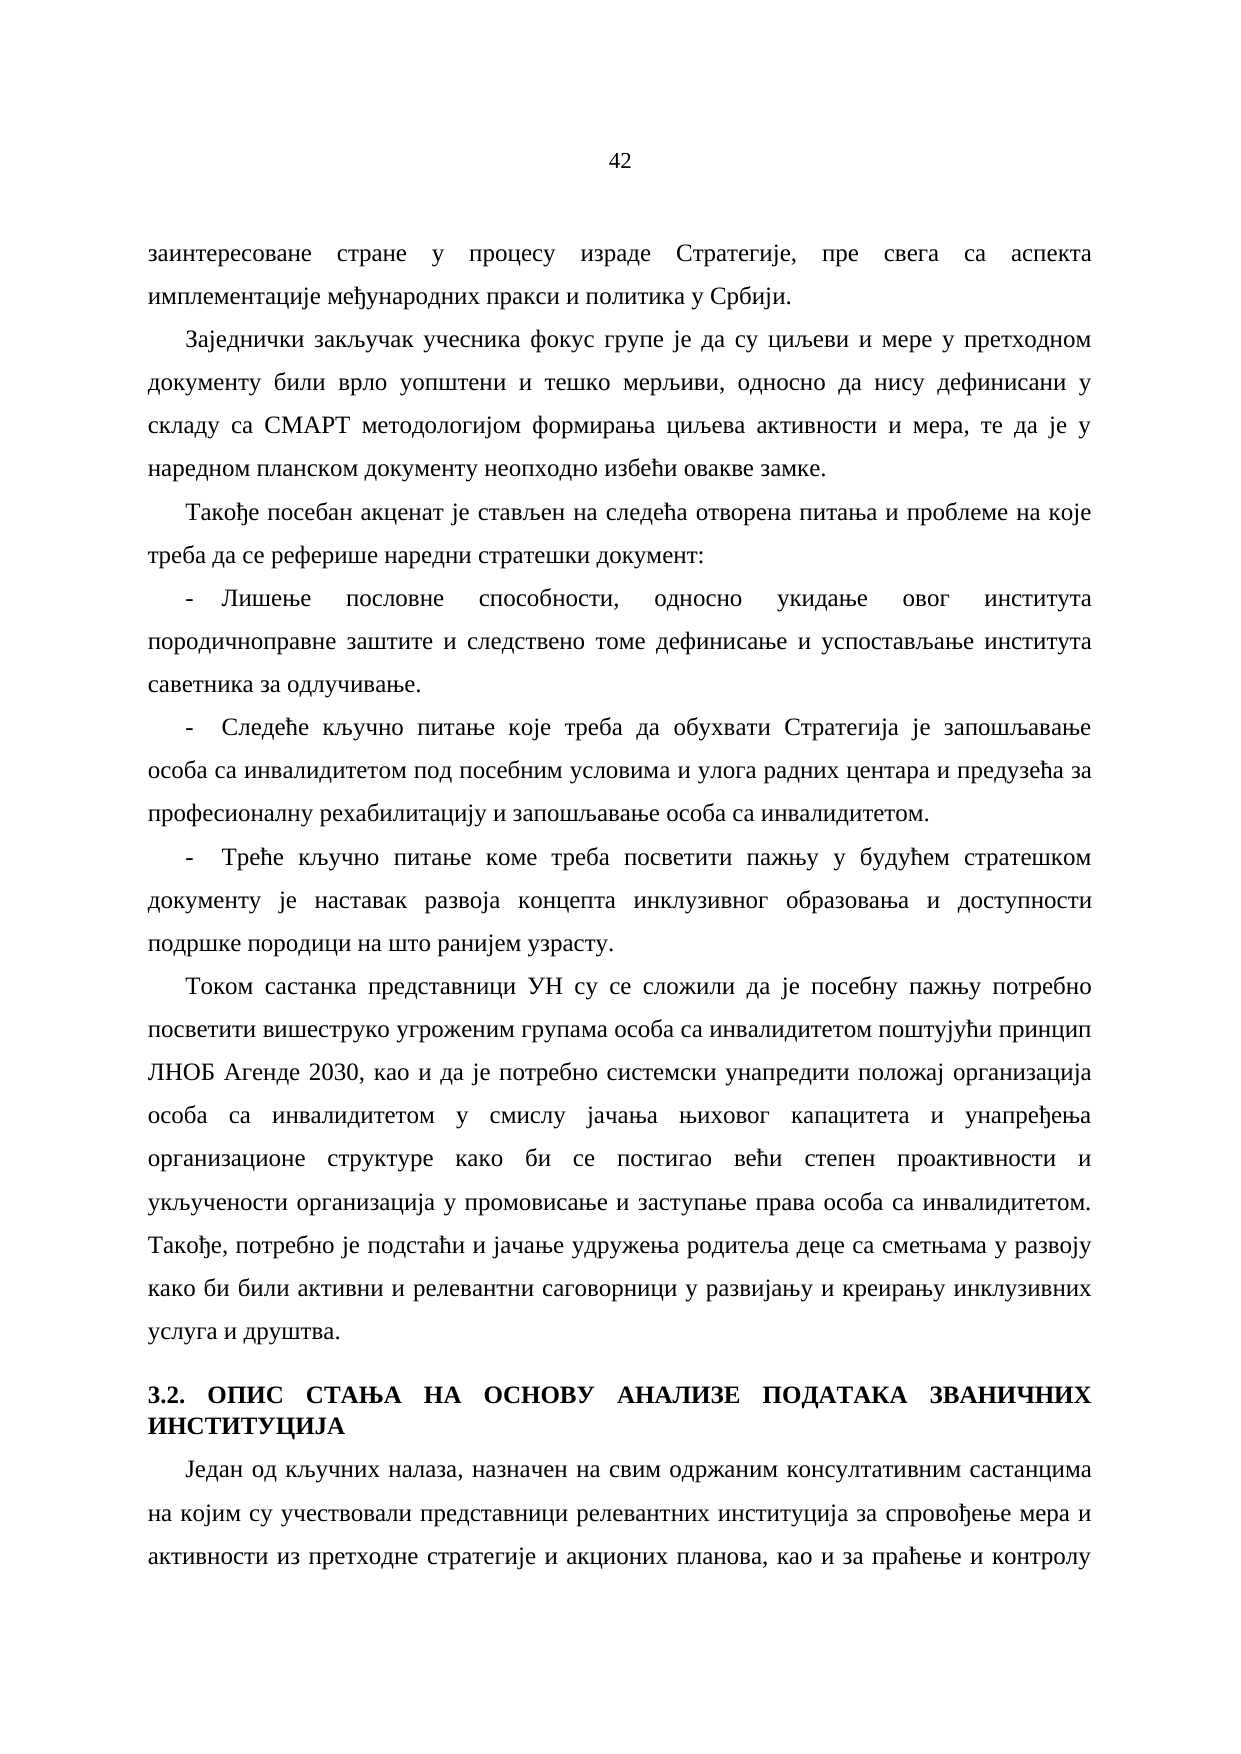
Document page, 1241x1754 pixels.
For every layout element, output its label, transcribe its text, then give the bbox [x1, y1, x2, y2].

text Такође посебан акценат је стављен на следећа отворена питања и проблеме на које треба да се реферише наредни стратешки документ: [148, 497, 1093, 568]
text Током састанка представници УН су се сложили да је посебну пажњу потребно посветити вишеструко угроженим групама особа са инвалидитетом поштујући принцип ЛНОБ Агенде 2030, као и да је потребно системски унапредити положај организација особа са инвалидитетом у смислу јачања њиховог капацитета и унапређења организационе структуре како би се постигао већи степен проактивности и укључености организација у промовисање и заступање права особа са инвалидитетом. Такође, потребно је подстаћи и јачање удружења родитеља деце са сметњама у развоју како би били активни и релевантни саговорници у развијању и креирању инклузивних услуга и друштва. [148, 971, 1093, 1345]
text - Лишење пословне способности, односно укидање овог института породичноправне заштите и следствено томе дефинисање и успостављање института саветника за одлучивање. [148, 583, 1093, 698]
text - Следеће кључно питање које треба да обухвати Стратегија је запошљавање особа са инвалидитетом под посебним условима и улога радних центара и предузећа за професионалну рехабилитацију и запошљавање особа са инвалидитетом. [148, 712, 1093, 827]
text Заједнички закључак учесника фокус групе је да су циљеви и мере у претходном документу били врло уопштени и тешко мерљиви, односно да нису дефинисани у складу са СМАРТ методологијом формирања циљева активности и мера, те да је у наредном планском документу неопходно избећи овакве замке. [148, 324, 1093, 482]
text - Треће кључно питање коме треба посветити пажњу у будућем стратешком документу је наставак развоја концепта инклузивног образовања и доступности подршке породици на што ранијем узрасту. [148, 842, 1093, 957]
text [148, 1454, 1093, 1569]
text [148, 238, 1093, 310]
subtitle 3.2. ОПИС СТАЊА НА ОСНОВУ АНАЛИЗЕ ПОДАТАКА ЗВАНИЧНИХ ИНСТИТУЦИЈА [148, 1380, 1093, 1440]
